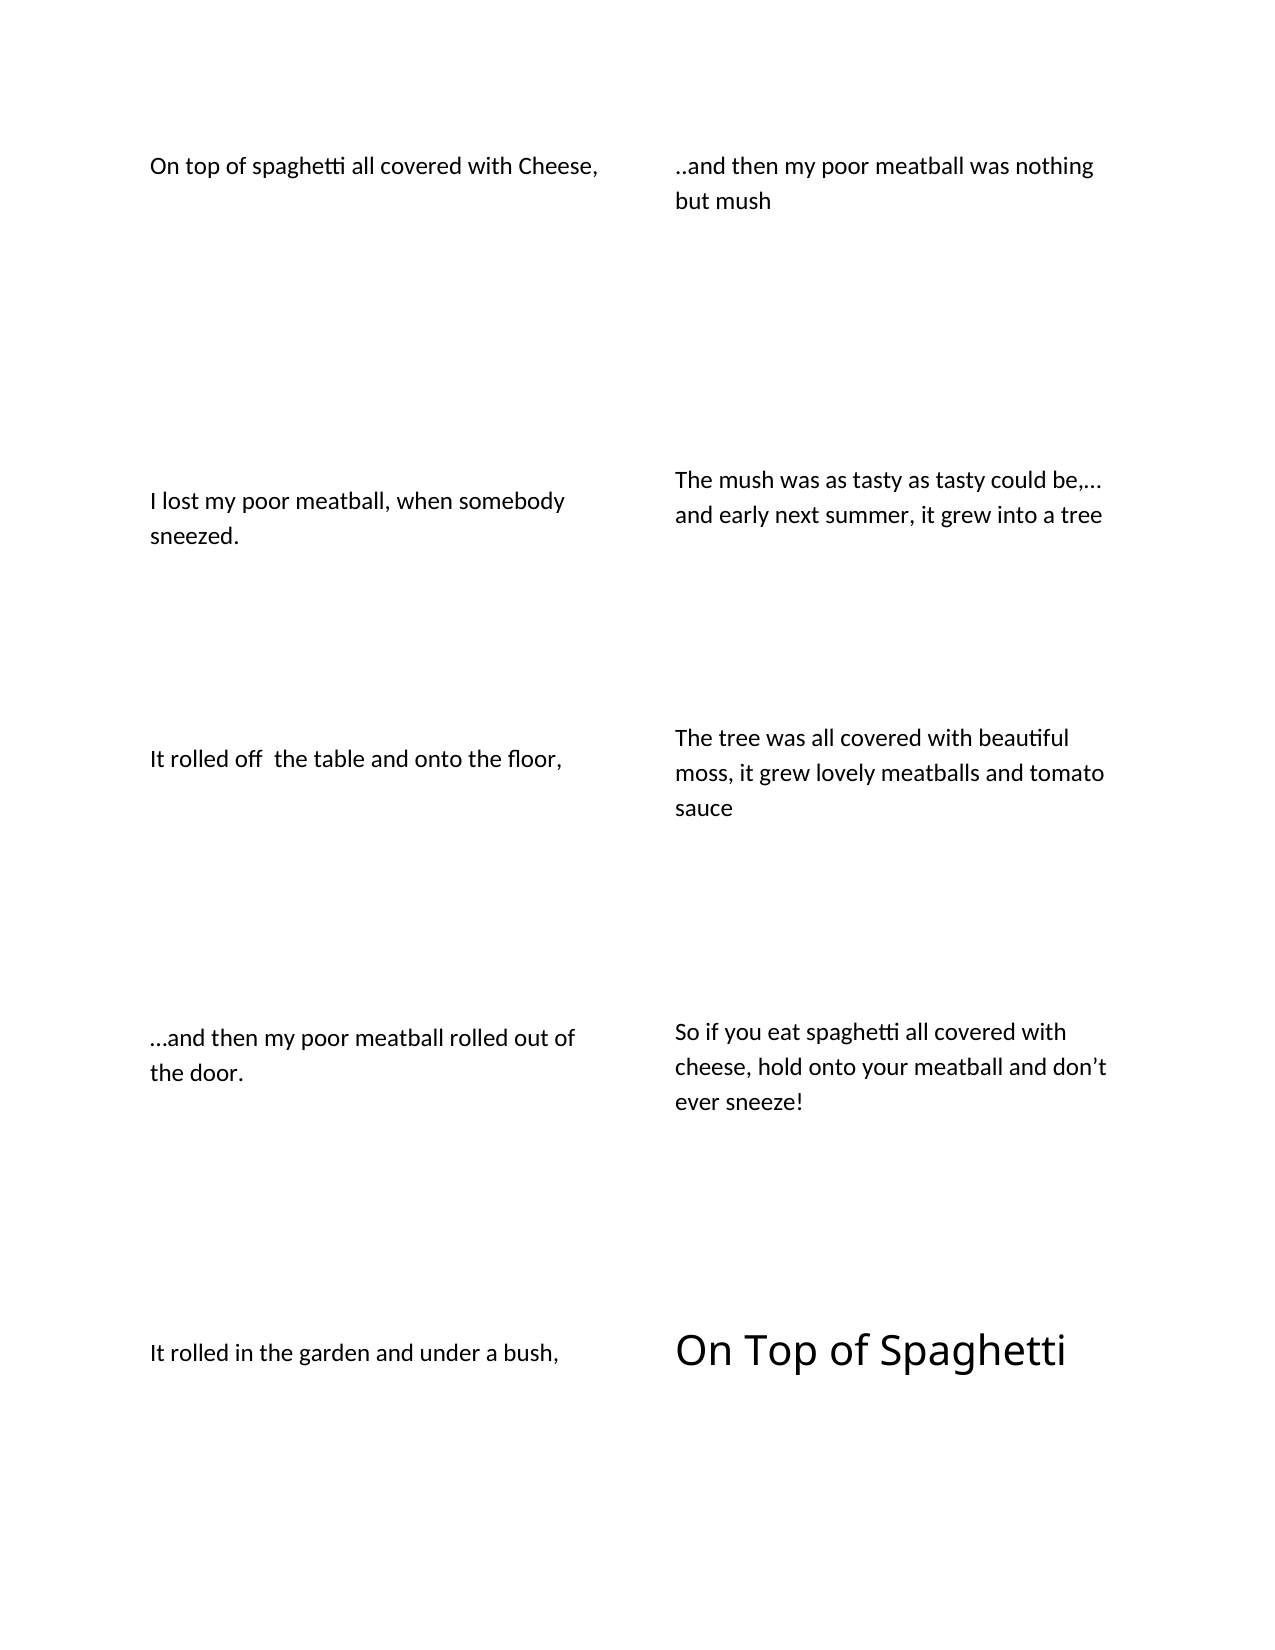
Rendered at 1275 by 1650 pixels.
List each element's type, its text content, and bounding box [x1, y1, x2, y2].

text On top of spaghetti all covered with Cheese, [150, 150, 600, 181]
text …and then my poor meatball rolled out of the door. [150, 1022, 600, 1088]
text ..and then my poor meatball was nothing but mush [675, 150, 1125, 216]
text It rolled in the garden and under a bush, [150, 1337, 600, 1367]
text On Top of Spaghetti [675, 1321, 1125, 1378]
text So if you eat spaghetti all covered with cheese, hold onto your meatball and don’t ever sneeze! [675, 1016, 1125, 1116]
text It rolled off the table and onto the floor, [150, 743, 600, 774]
text The tree was all covered with beautiful moss, it grew lovely meatballs and tomato sauce [675, 722, 1125, 823]
text I lost my poor meatball, when somebody sneezed. [150, 485, 600, 551]
text The mush was as tasty as tasty could be,…and early next summer, it grew into a tree [675, 464, 1125, 530]
